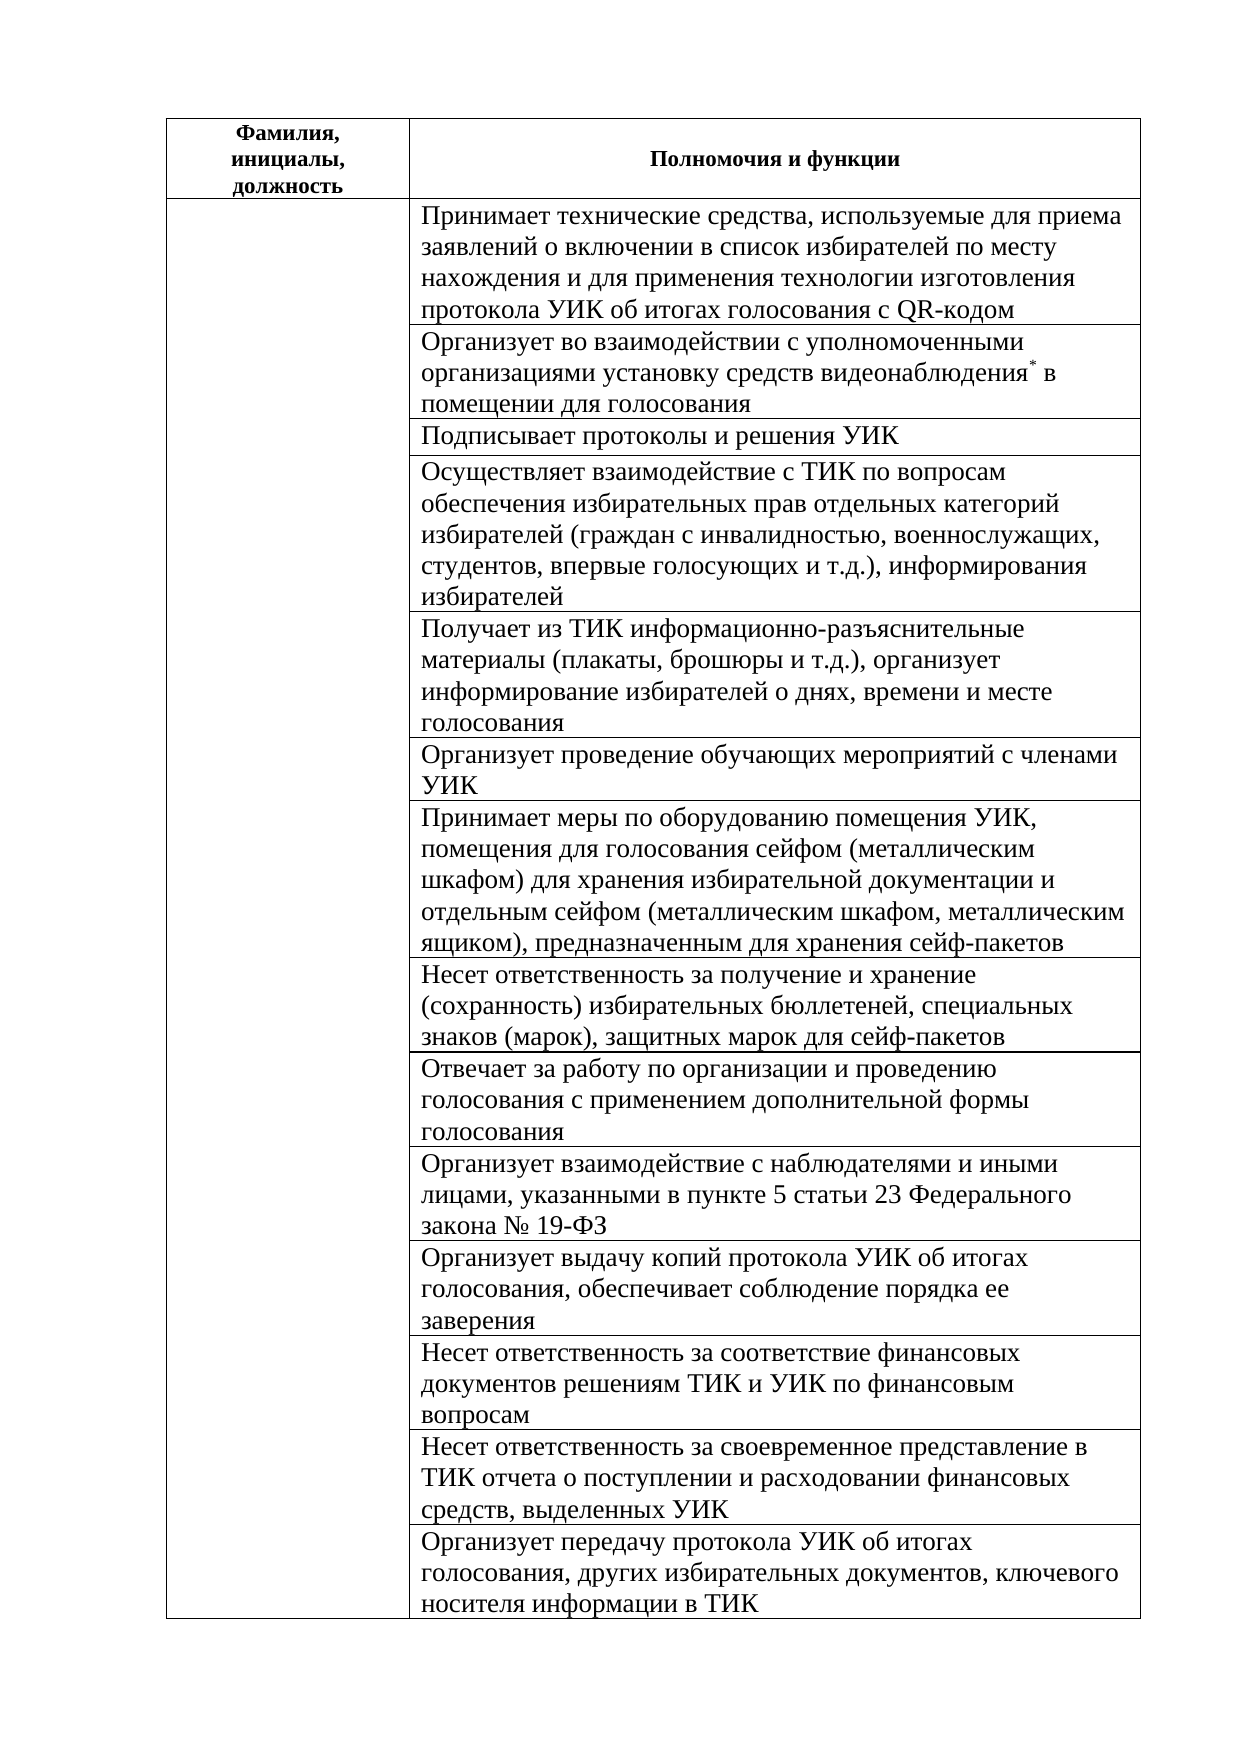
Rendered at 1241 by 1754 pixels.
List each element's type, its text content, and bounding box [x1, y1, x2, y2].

table_cell Организует передачу протокола УИК об итогах голосования, других избирательных документов, ключевого носителя информации в ТИК [410, 1525, 1140, 1618]
table_cell Принимает меры по оборудованию помещения УИК, помещения для голосования сейфом (металлическим шкафом) для хранения избирательной документации и отдельным сейфом (металлическим шкафом, металлическим ящиком), предназначенным для хранения сейф-пакетов [410, 801, 1140, 957]
table_cell Организует выдачу копий протокола УИК об итогах голосования, обеспечивает соблюдение порядка ее заверения [410, 1241, 1140, 1335]
table_cell Несет ответственность за получение и хранение (сохранность) избирательных бюллетеней, специальных знаков (марок), защитных марок для сейф-пакетов [410, 958, 1140, 1051]
table_cell Организует во взаимодействии с уполномоченными организациями установку средств видеонаблюдения* в помещении для голосования [410, 325, 1140, 418]
table_cell Получает из ТИК информационно-разъяснительные материалы (плакаты, брошюры и т.д.), организует информирование избирателей о днях, времени и месте голосования [410, 612, 1140, 737]
table_header Полномочия и функции [410, 119, 1140, 198]
table_cell Подписывает протоколы и решения УИК [410, 419, 1140, 454]
table_header Фамилия, инициалы, должность [167, 119, 409, 198]
table_cell Организует взаимодействие с наблюдателями и иными лицами, указанными в пункте 5 статьи 23 Федерального закона № 19-ФЗ [410, 1147, 1140, 1240]
table_cell Принимает технические средства, используемые для приема заявлений о включении в список избирателей по месту нахождения и для применения технологии изготовления протокола УИК об итогах голосования с QR-кодом [410, 199, 1140, 324]
table_cell Осуществляет взаимодействие с ТИК по вопросам обеспечения избирательных прав отдельных категорий избирателей (граждан с инвалидностью, военнослужащих, студентов, впервые голосующих и т.д.), информирования избирателей [410, 456, 1140, 611]
table_cell Отвечает за работу по организации и проведению голосования с применением дополнительной формы голосования [410, 1053, 1140, 1146]
table_cell Несет ответственность за своевременное представление в ТИК отчета о поступлении и расходовании финансовых средств, выделенных УИК [410, 1430, 1140, 1524]
table_cell Несет ответственность за соответствие финансовых документов решениям ТИК и УИК по финансовым вопросам [410, 1336, 1140, 1429]
table_cell Организует проведение обучающих мероприятий с членами УИК [410, 738, 1140, 800]
